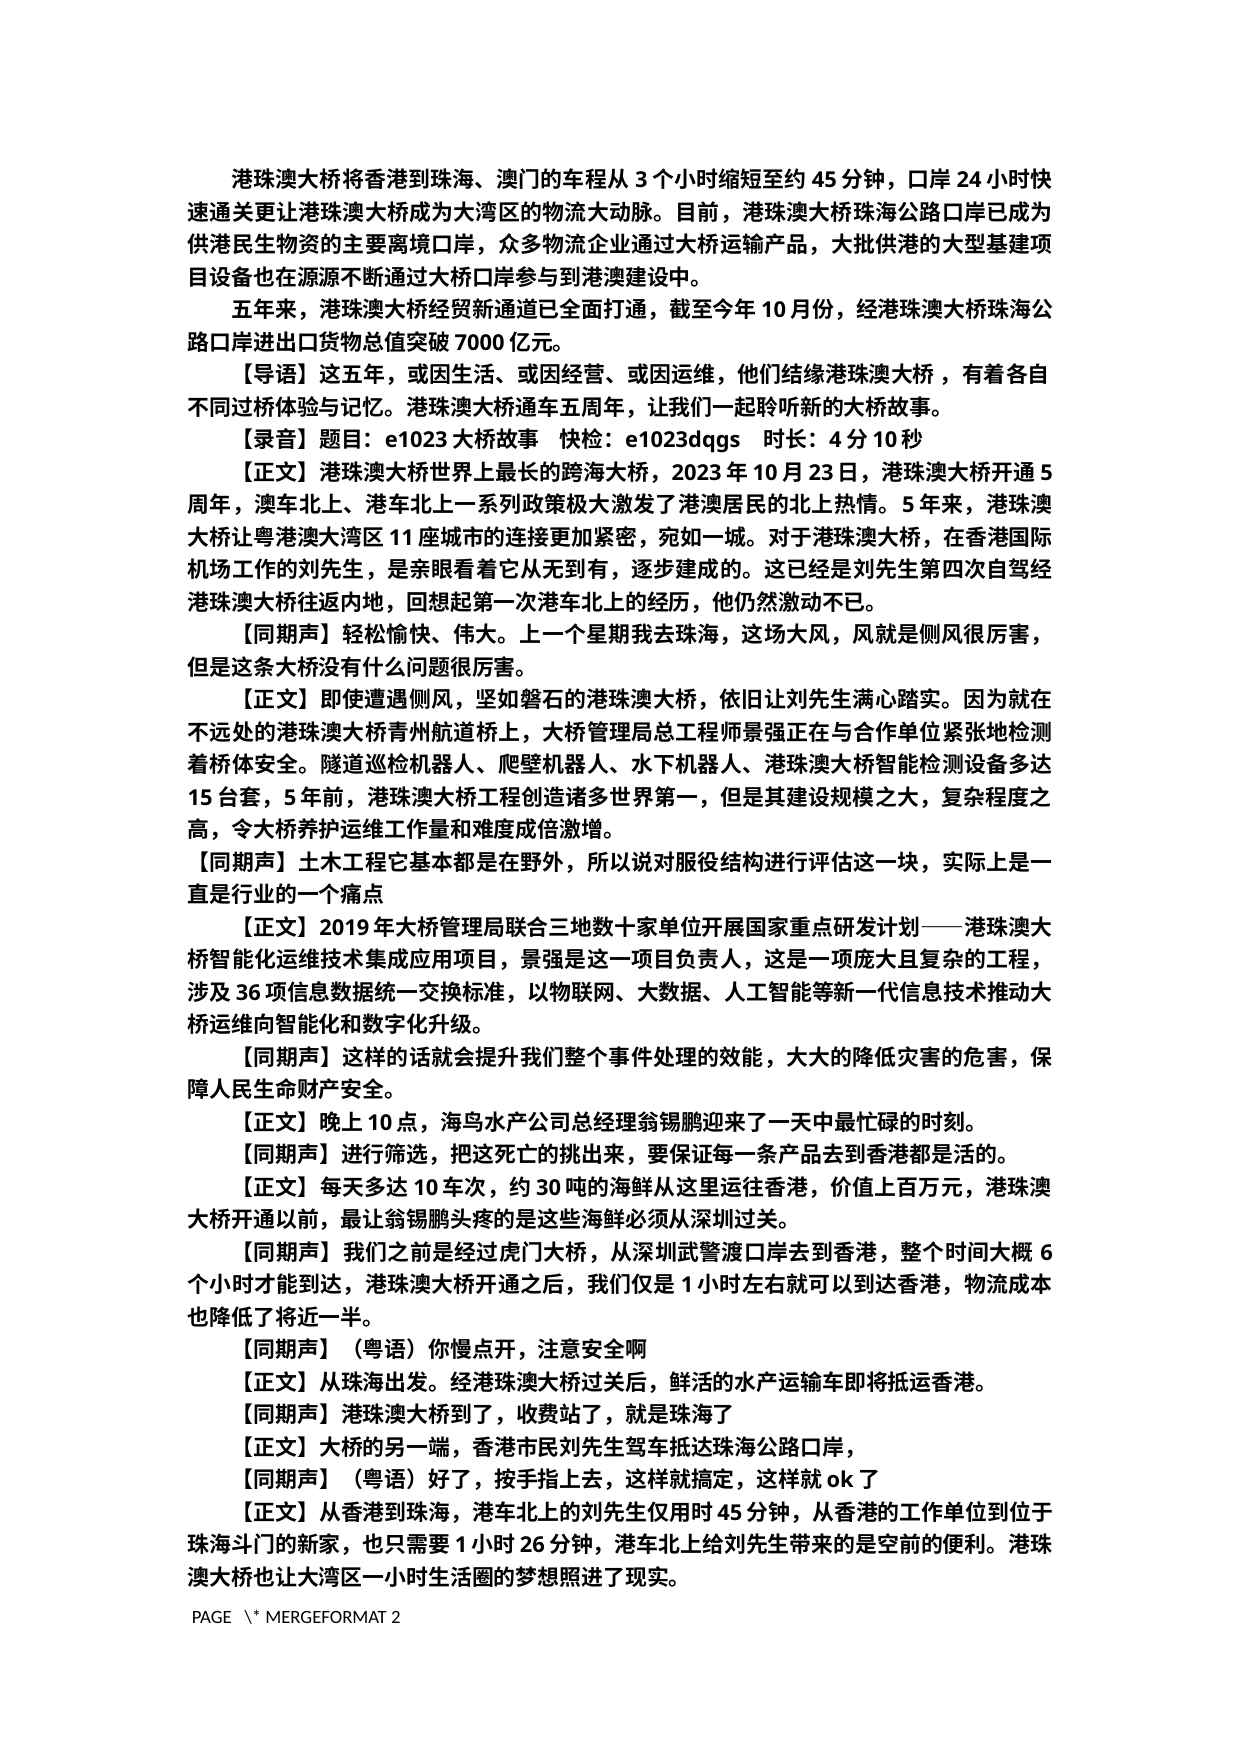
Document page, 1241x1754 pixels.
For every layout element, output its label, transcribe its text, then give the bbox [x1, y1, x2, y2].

text 【同期声】轻松愉快、伟大。上一个星期我去珠海，这场大风，风就是侧风很厉害，但是这条大桥没有什么问题很厉害。 [187, 617, 1053, 682]
text 【正文】即使遭遇侧风，坚如磐石的港珠澳大桥，依旧让刘先生满心踏实。因为就在不远处的港珠澳大桥青州航道桥上，大桥管理局总工程师景强正在与合作单位紧张地检测着桥体安全。隧道巡检机器人、爬壁机器人、水下机器人、港珠澳大桥智能检测设备多达15台套，5年前，港珠澳大桥工程创造诸多世界第一，但是其建设规模之大，复杂程度之高，令大桥养护运维工作量和难度成倍激增。 【同期声】土木工程它基本都是在野外，所以说对服役结构进行评估这一块，实际上是一直是行业的一个痛点 [187, 682, 1053, 909]
text 【正文】港珠澳大桥世界上最长的跨海大桥，2023年10月23日，港珠澳大桥开通5周年，澳车北上、港车北上一系列政策极大激发了港澳居民的北上热情。5年来，港珠澳大桥让粤港澳大湾区11座城市的连接更加紧密，宛如一城。对于港珠澳大桥，在香港国际机场工作的刘先生，是亲眼看着它从无到有，逐步建成的。这已经是刘先生第四次自驾经港珠澳大桥往返内地，回想起第一次港车北上的经历，他仍然激动不已。 [187, 454, 1053, 617]
text 【正文】2019年大桥管理局联合三地数十家单位开展国家重点研发计划——港珠澳大桥智能化运维技术集成应用项目，景强是这一项目负责人，这是一项庞大且复杂的工程，涉及36项信息数据统一交换标准，以物联网、大数据、人工智能等新一代信息技术推动大桥运维向智能化和数字化升级。 [187, 909, 1053, 1039]
text 【正文】晚上10点，海鸟水产公司总经理翁锡鹏迎来了一天中最忙碌的时刻。 [187, 1104, 1053, 1137]
text 【导语】这五年，或因生活、或因经营、或因运维，他们结缘港珠澳大桥 ，有着各自不同过桥体验与记忆。港珠澳大桥通车五周年，让我们一起聆听新的大桥故事。 [187, 357, 1053, 422]
text 【正文】从珠海出发。经港珠澳大桥过关后，鲜活的水产运输车即将抵运香港。 [187, 1364, 1053, 1397]
text 五年来，港珠澳大桥经贸新通道已全面打通，截至今年10月份，经港珠澳大桥珠海公路口岸进出口货物总值突破7000亿元。 [187, 292, 1053, 357]
text 【同期声】我们之前是经过虎门大桥，从深圳武警渡口岸去到香港，整个时间大概6个小时才能到达，港珠澳大桥开通之后，我们仅是1小时左右就可以到达香港，物流成本也降低了将近一半。 [187, 1234, 1053, 1332]
text 【正文】每天多达10车次，约30吨的海鲜从这里运往香港，价值上百万元，港珠澳大桥开通以前，最让翁锡鹏头疼的是这些海鲜必须从深圳过关。 [187, 1169, 1053, 1234]
text 【正文】从香港到珠海，港车北上的刘先生仅用时45分钟，从香港的工作单位到位于珠海斗门的新家，也只需要1小时26分钟，港车北上给刘先生带来的是空前的便利。港珠澳大桥也让大湾区一小时生活圈的梦想照进了现实。 [187, 1494, 1053, 1592]
text 【同期声】进行筛选，把这死亡的挑出来，要保证每一条产品去到香港都是活的。 [187, 1137, 1053, 1169]
text 【同期声】港珠澳大桥到了，收费站了，就是珠海了 [187, 1397, 1053, 1429]
text 港珠澳大桥将香港到珠海、澳门的车程从3个小时缩短至约45分钟，口岸24小时快速通关更让港珠澳大桥成为大湾区的物流大动脉。目前，港珠澳大桥珠海公路口岸已成为供港民生物资的主要离境口岸，众多物流企业通过大桥运输产品，大批供港的大型基建项目设备也在源源不断通过大桥口岸参与到港澳建设中。 [187, 162, 1053, 292]
text 【录音】题目：e1023大桥故事 快检：e1023dqgs 时长：4分10秒 [187, 422, 1053, 454]
text 【正文】大桥的另一端，香港市民刘先生驾车抵达珠海公路口岸， [187, 1429, 1053, 1462]
text 【同期声】（粤语）好了，按手指上去，这样就搞定，这样就ok了 [187, 1462, 1053, 1494]
text 【同期声】这样的话就会提升我们整个事件处理的效能，大大的降低灾害的危害，保障人民生命财产安全。 [187, 1039, 1053, 1104]
text 【同期声】（粤语）你慢点开，注意安全啊 [187, 1332, 1053, 1364]
